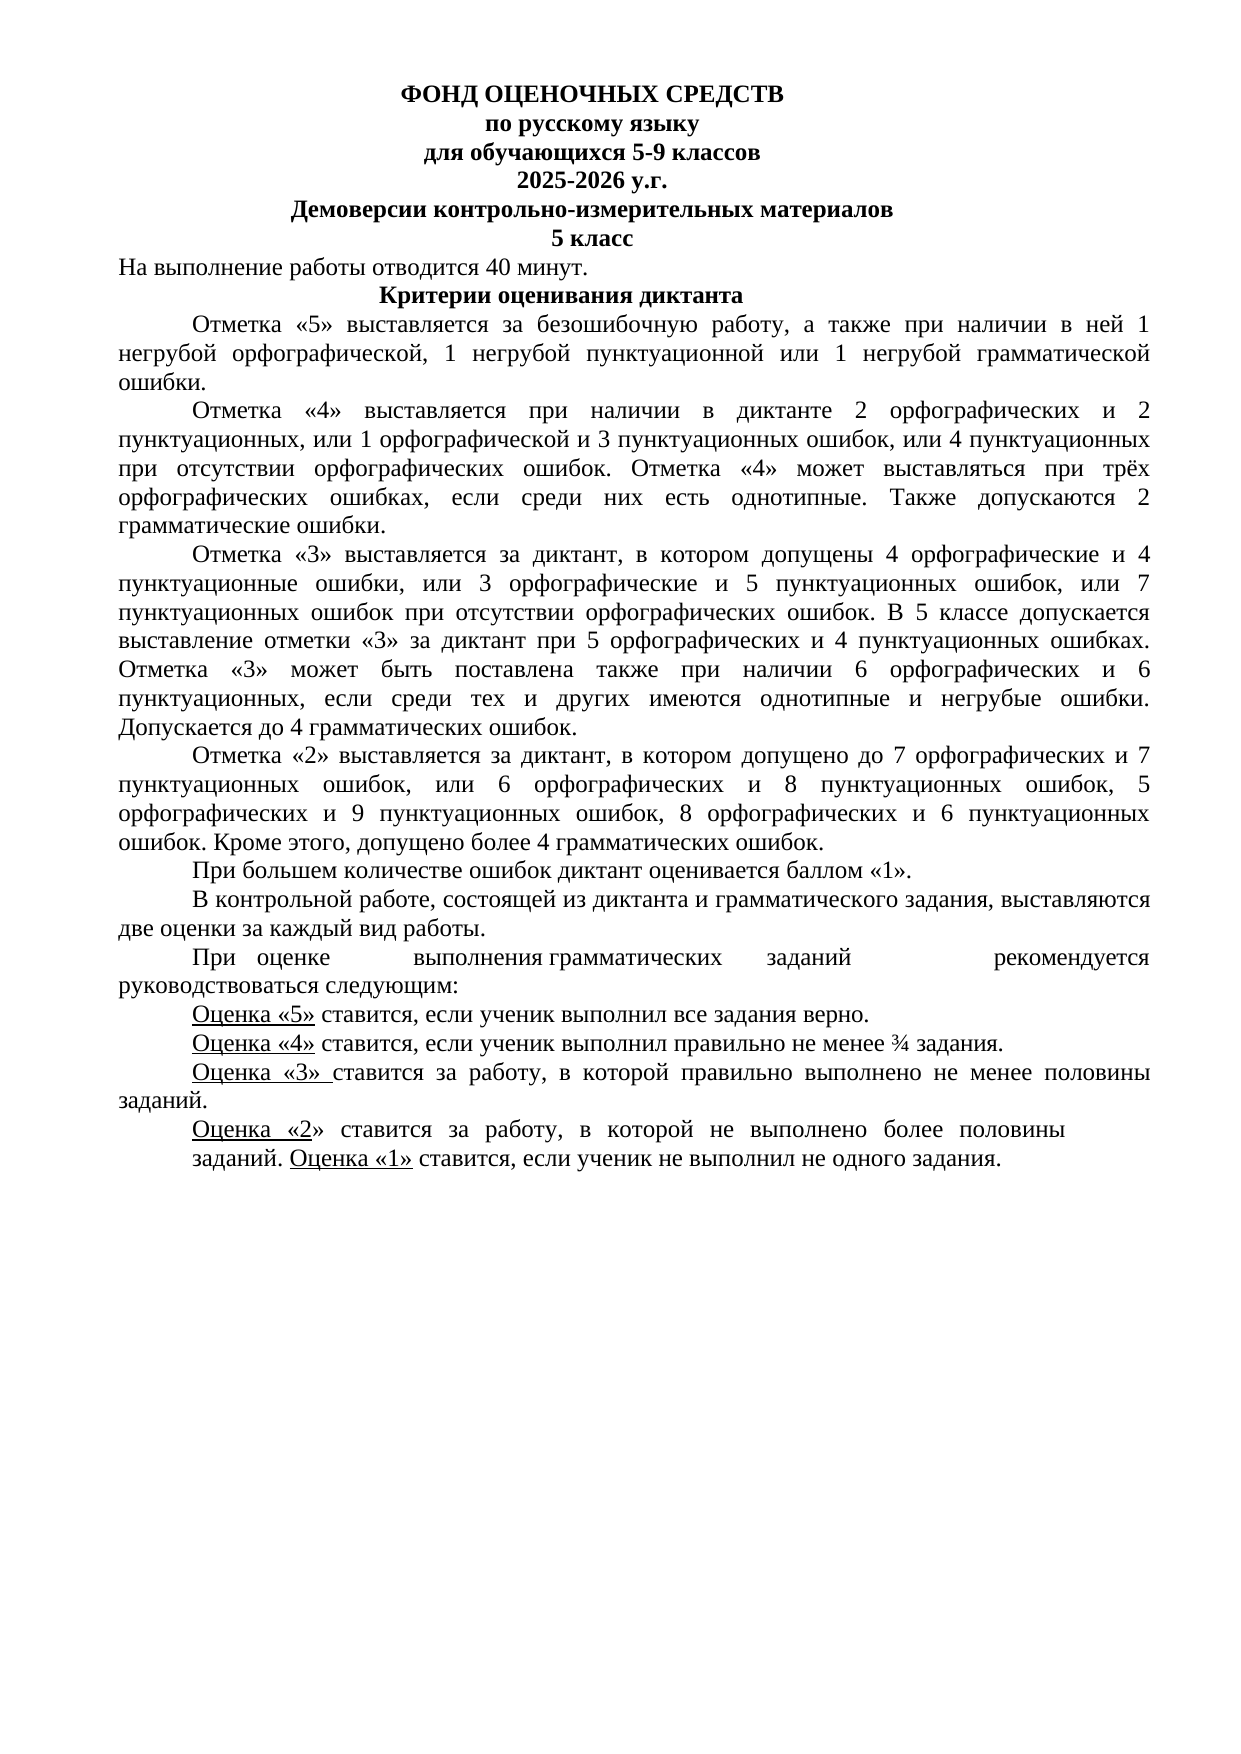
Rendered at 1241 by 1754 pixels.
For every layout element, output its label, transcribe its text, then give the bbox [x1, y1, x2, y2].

text На выполнение работы отводится 40 минут. [118, 252, 1196, 280]
text Оценка «2» ставится за работу, в которой не выполнено более половины заданий. Оценка «1» ставится, если ученик не выполнил не одного задания. [192, 1114, 1066, 1172]
text Отметка «2» выставляется за диктант, в котором допущено до 7 орфографических и 7 пунктуационных ошибок, или 6 орфографических и 8 пунктуационных ошибок, 5 орфографических и 9 пунктуационных ошибок, 8 орфографических и 6 пунктуационных ошибок. Кроме этого, допущено более 4 грамматических ошибок. [118, 740, 1151, 855]
text для обучающихся 5-9 классов [287, 137, 897, 165]
text по русскому языку [287, 108, 897, 137]
text Демоверсии контрольно-измерительных материалов [287, 194, 897, 223]
text Оценка «4» ставится, если ученик выполнил правильно не менее ¾ задания. [192, 1028, 1196, 1057]
text 2025-2026 у.г. [287, 165, 897, 194]
text Отметка «3» выставляется за диктант, в котором допущены 4 орфографические и 4 пунктуационные ошибки, или 3 орфографические и 5 пунктуационных ошибок, или 7 пунктуационных ошибок при отсутствии орфографических ошибок. В 5 классе допускается выставление отметки «3» за диктант при 5 орфографических и 4 пунктуационных ошибках. Отметка «3» может быть поставлена также при наличии 6 орфографических и 6 пунктуационных, если среди тех и других имеются однотипные и негрубые ошибки. Допускается до 4 грамматических ошибок. [118, 539, 1151, 740]
text ФОНД ОЦЕНОЧНЫХ СРЕДСТВ [287, 79, 897, 108]
text Оценка «5» ставится, если ученик выполнил все задания верно. [192, 999, 1196, 1028]
text При оценке выполнения грамматических заданий рекомендуется руководствоваться следующим: [118, 942, 1152, 999]
text Критерии оценивания диктанта [379, 280, 1196, 309]
text Отметка «5» выставляется за безошибочную работу, а также при наличии в ней 1 негрубой орфографической, 1 негрубой пунктуационной или 1 негрубой грамматической ошибки. [118, 309, 1151, 395]
text Отметка «4» выставляется при наличии в диктанте 2 орфографических и 2 пунктуационных, или 1 орфографической и 3 пунктуационных ошибок, или 4 пунктуационных при отсутствии орфографических ошибок. Отметка «4» может выставляться при трёх орфографических ошибках, если среди них есть однотипные. Также допускаются 2 грамматические ошибки. [118, 395, 1151, 539]
text 5 класс [287, 223, 897, 252]
text В контрольной работе, состоящей из диктанта и грамматического задания, выставляются две оценки за каждый вид работы. [118, 884, 1152, 942]
text Оценка «3» ставится за работу, в которой правильно выполнено не менее половины заданий. [118, 1057, 1151, 1114]
text При большем количестве ошибок диктант оценивается баллом «1». [192, 855, 1196, 884]
